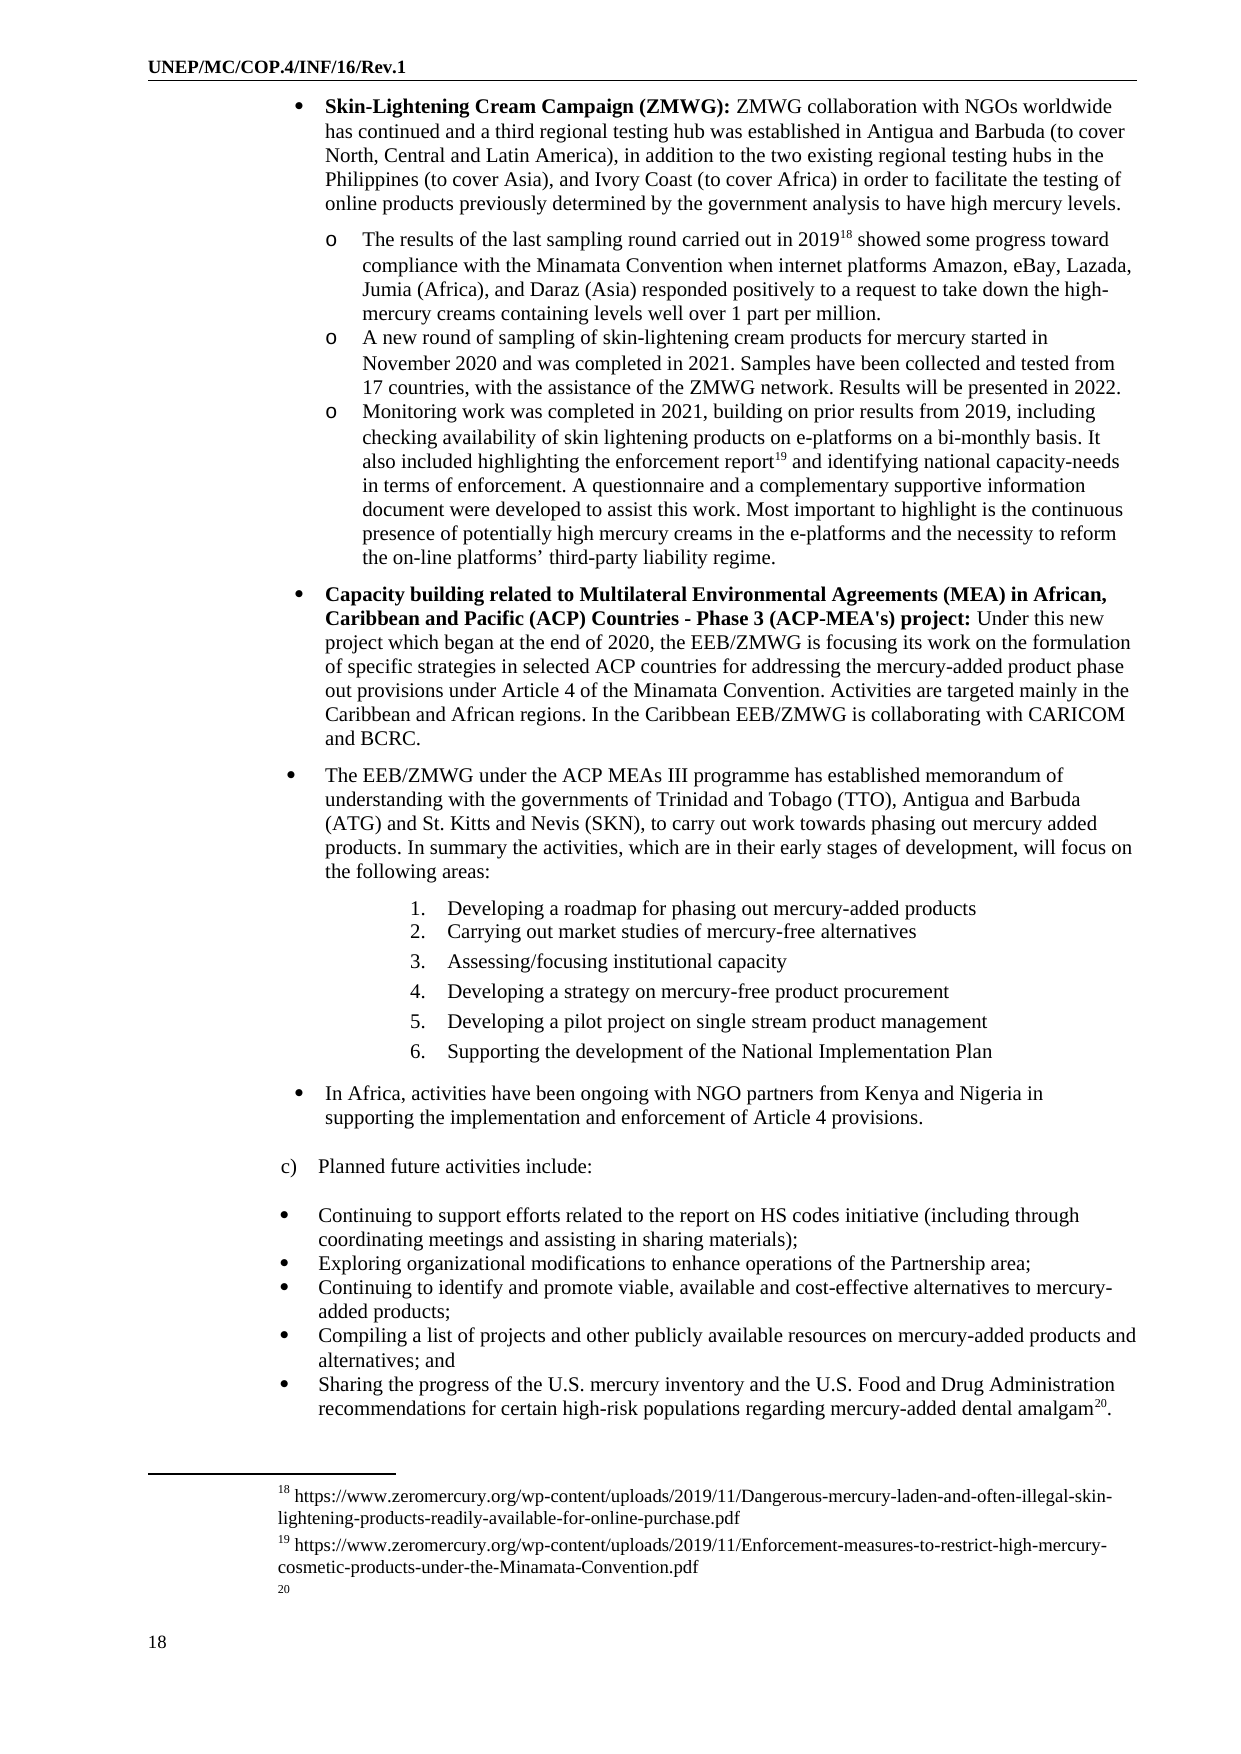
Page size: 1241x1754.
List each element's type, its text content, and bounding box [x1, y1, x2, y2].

list Skin-Lightening Cream Campaign (ZMWG): ZMWG collaboration with NGOs worldwide has continued and a third regional testing hub was established in Antigua and Barbuda (to cover North, Central and Latin America), in addition to the two existing regional testing hubs in the Philippines (to cover Asia), and Ivory Coast (to cover Africa) in order to facilitate the testing of online products previously determined by the government analysis to have high mercury levels. [295, 94, 1137, 215]
list Planned future activities include: [281, 1154, 1137, 1178]
list A new round of sampling of skin-lightening cream products for mercury started in November 2020 and was completed in 2021. Samples have been collected and tested from 17 countries, with the assistance of the ZMWG network. Results will be presented in 2022. [325, 325, 1137, 399]
list The results of the last sampling round carried out in 2019 showed some progress toward compliance with the Minamata Convention when internet platforms Amazon, eBay, Lazada, Jumia (Africa), and Daraz (Asia) responded positively to a request to take down the high-mercury creams containing levels well over 1 part per million. [325, 227, 1137, 325]
list The EEB/ZMWG under the ACP MEAs III programme has established memorandum of understanding with the governments of Trinidad and Tobago (TTO), Antigua and Barbuda (ATG) and St. Kitts and Nevis (SKN), to carry out work towards phasing out mercury added products. In summary the activities, which are in their early stages of development, will focus on the following areas: [287, 763, 1137, 883]
list Assessing/focusing institutional capacity [410, 949, 1137, 973]
list Supporting the development of the National Implementation Plan [410, 1039, 1137, 1063]
list Carrying out market studies of mercury-free alternatives [410, 919, 1137, 943]
list Continuing to support efforts related to the report on HS codes initiative (including through coordinating meetings and assisting in sharing materials); [281, 1203, 1137, 1251]
list Developing a roadmap for phasing out mercury-added products [410, 895, 1137, 919]
list In Africa, activities have been ongoing with NGO partners from Kenya and Nigeria in supporting the implementation and enforcement of Article 4 provisions. [295, 1081, 1137, 1129]
list Sharing the progress of the U.S. mercury inventory and the U.S. Food and Drug Administration recommendations for certain high-risk populations regarding mercury-added dental amalgam. [281, 1372, 1137, 1420]
list Developing a strategy on mercury-free product procurement [410, 979, 1137, 1003]
list Monitoring work was completed in 2021, building on prior results from 2019, including checking availability of skin lightening products on e-platforms on a bi-monthly basis. It also included highlighting the enforcement report and identifying national capacity-needs in terms of enforcement. A questionnaire and a complementary supportive information document were developed to assist this work. Most important to highlight is the continuous presence of potentially high mercury creams in the e-platforms and the necessity to reform the on-line platforms’ third-party liability regime. [325, 399, 1137, 569]
list Exploring organizational modifications to enhance operations of the Partnership area; [281, 1251, 1137, 1275]
list Compiling a list of projects and other publicly available resources on mercury-added products and alternatives; and [281, 1323, 1137, 1372]
list Capacity building related to Multilateral Environmental Agreements (MEA) in African, Caribbean and Pacific (ACP) Countries - Phase 3 (ACP-MEA's) project: Under this new project which began at the end of 2020, the EEB/ZMWG is focusing its work on the formulation of specific strategies in selected ACP countries for addressing the mercury-added product phase out provisions under Article 4 of the Minamata Convention. Activities are targeted mainly in the Caribbean and African regions. In the Caribbean EEB/ZMWG is collaborating with CARICOM and BCRC. [295, 582, 1137, 750]
list Developing a pilot project on single stream product management [410, 1009, 1137, 1033]
list Continuing to identify and promote viable, available and cost-effective alternatives to mercury-added products; [281, 1275, 1137, 1323]
